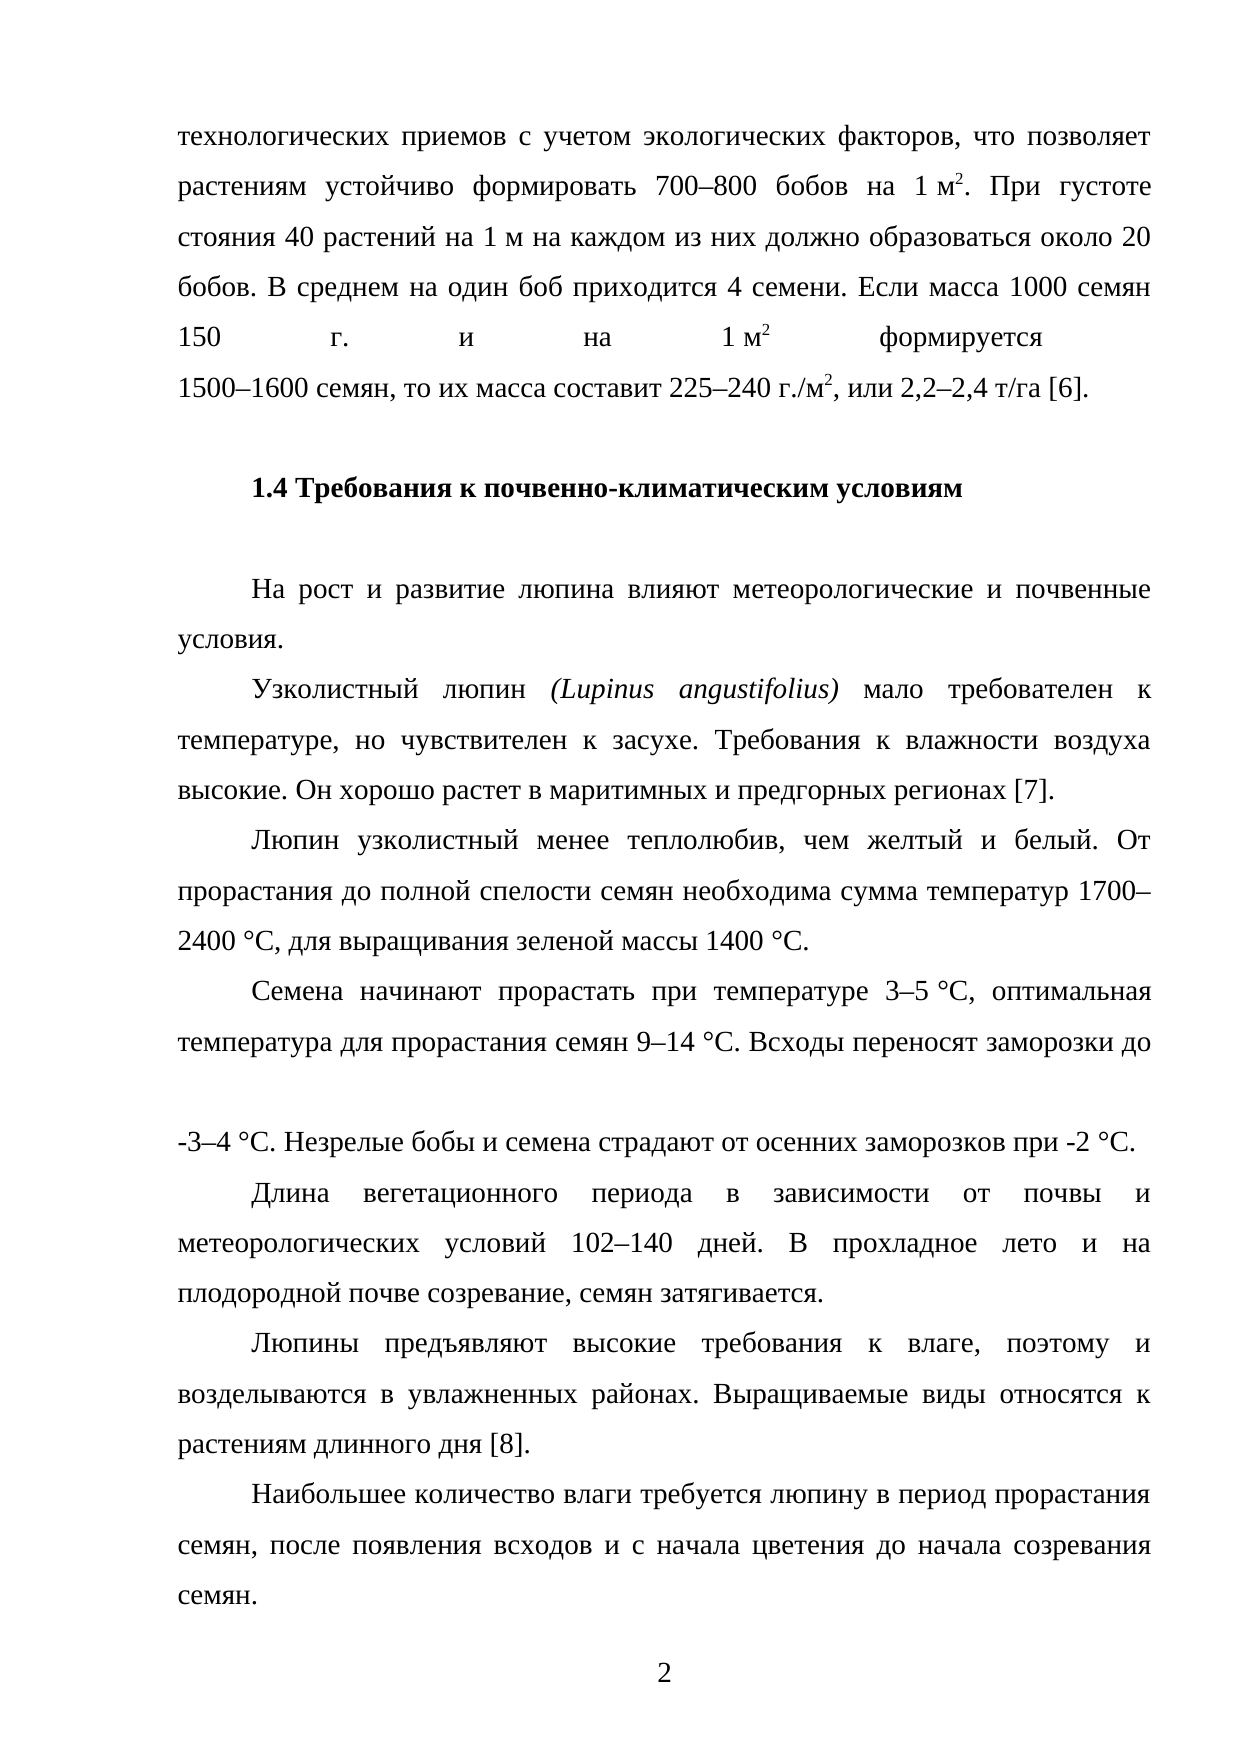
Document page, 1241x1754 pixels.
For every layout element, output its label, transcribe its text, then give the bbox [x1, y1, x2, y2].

text Наибольшее количество влаги требуется люпину в период прорастания семян, после появления всходов и с начала цветения до начала созревания семян. [177, 1477, 1152, 1611]
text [177, 118, 1152, 403]
text Люпин узколистный менее теплолюбив, чем желтый и белый. От прорастания до полной спелости семян необходима сумма температур 1700–2400 °С, для выращивания зеленой массы 1400 °С. [177, 822, 1152, 957]
text Длина вегетационного периода в зависимости от почвы и метеорологических условий 102–140 дней. В прохладное лето и на плодородной почве созревание, семян затягивается. [177, 1175, 1152, 1309]
text На рост и развитие люпина влияют метеорологические и почвенные условия. [177, 571, 1152, 655]
text Семена начинают прорастать при температуре 3–5 °С, оптимальная температура для прорастания семян 9–14 °С. Всходы переносят заморозки до -3–4 °С. Незрелые бобы и семена страдают от осенних заморозков при -2 °С. [177, 973, 1152, 1158]
text Люпины предъявляют высокие требования к влаге, поэтому и возделываются в увлажненных районах. Выращиваемые виды относятся к растениям длинного дня [8]. [177, 1326, 1152, 1460]
subtitle 1.4 Требования к почвенно-климатическим условиям [177, 470, 1152, 504]
text Узколистный люпин (Lupinus angustifolius) мало требователен к температуре, но чувствителен к засухе. Требования к влажности воздуха высокие. Он хорошо растет в маритимных и предгорных регионах [7]. [177, 672, 1152, 806]
